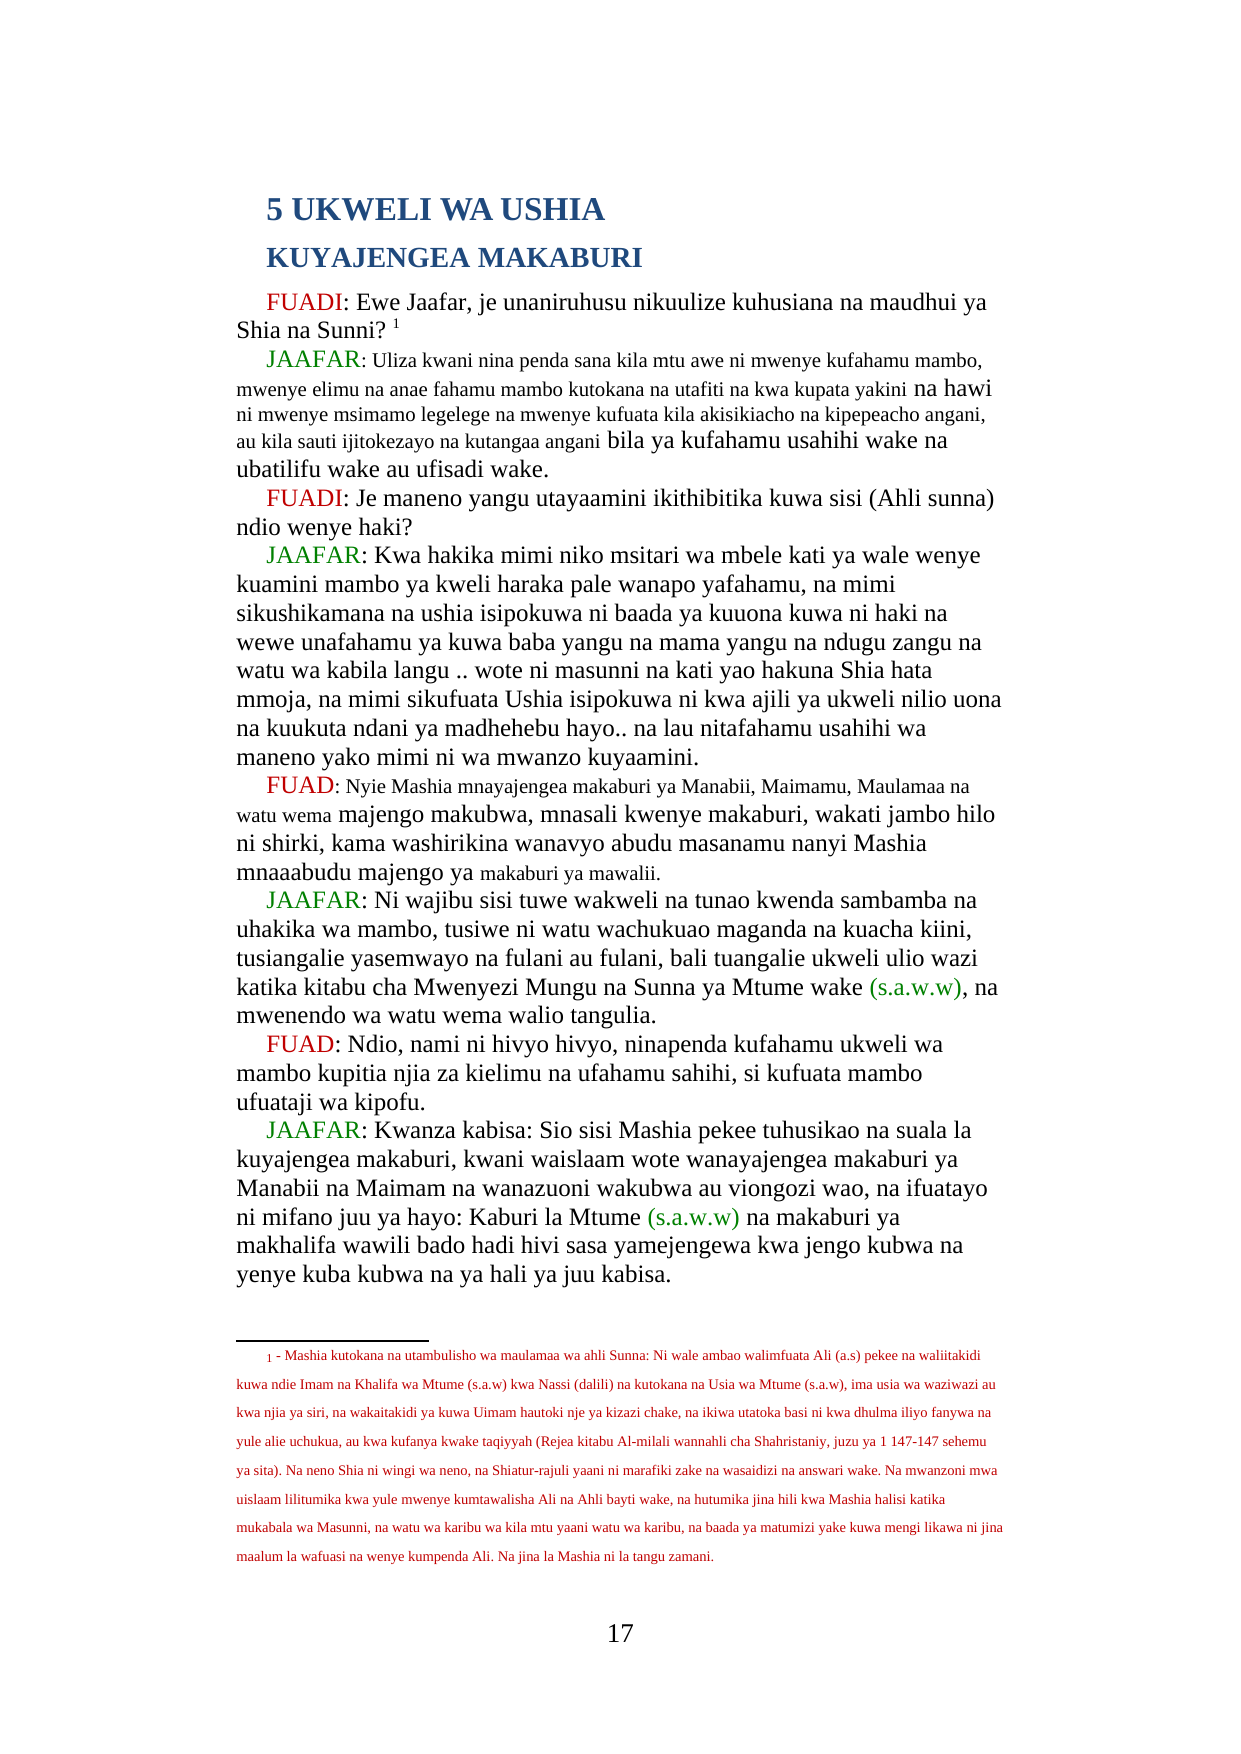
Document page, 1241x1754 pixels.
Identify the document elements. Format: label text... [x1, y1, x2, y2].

subtitle 5 UKWELI WA USHIA [236, 190, 1004, 228]
text JAAFAR: Uliza kwani nina penda sana kila mtu awe ni mwenye kufahamu mambo, mwenye elimu na anae fahamu mambo kutokana na utafiti na kwa kupata yakini na hawi ni mwenye msimamo legelege na mwenye kufuata kila akisikiacho na kipepeacho angani, au kila sauti ijitokezayo na kutangaa angani bila ya kufahamu usahihi wake na ubatilifu wake au ufisadi wake. [236, 344, 1004, 483]
text JAAFAR: Ni wajibu sisi tuwe wakweli na tunao kwenda sambamba na uhakika wa mambo, tusiwe ni watu wachukuao maganda na kuacha kiini, tusiangalie yasemwayo na fulani au fulani, bali tuangalie ukweli ulio wazi katika kitabu cha Mwenyezi Mungu na Sunna ya Mtume wake (s.a.w.w), na mwenendo wa watu wema walio tangulia. [236, 886, 1004, 1029]
text FUAD: Nyie Mashia mnayajengea makaburi ya Manabii, Maimamu, Maulamaa na watu wema majengo makubwa, mnasali kwenye makaburi, wakati jambo hilo ni shirki, kama washirikina wanavyo abudu masanamu nanyi Mashia mnaaabudu majengo ya makaburi ya mawalii. [236, 771, 1004, 886]
text FUAD: Ndio, nami ni hivyo hivyo, ninapenda kufahamu ukweli wa mambo kupitia njia za kielimu na ufahamu sahihi, si kufuata mambo ufuataji wa kipofu. [236, 1029, 1004, 1116]
text JAAFAR: Kwa hakika mimi niko msitari wa mbele kati ya wale wenye kuamini mambo ya kweli haraka pale wanapo yafahamu, na mimi sikushikamana na ushia isipokuwa ni baada ya kuuona kuwa ni haki na wewe unafahamu ya kuwa baba yangu na mama yangu na ndugu zangu na watu wa kabila langu .. wote ni masunni na kati yao hakuna Shia hata mmoja, na mimi sikufuata Ushia isipokuwa ni kwa ajili ya ukweli nilio uona na kuukuta ndani ya madhehebu hayo.. na lau nitafahamu usahihi wa maneno yako mimi ni wa mwanzo kuyaamini. [236, 541, 1004, 771]
text FUADI: Ewe Jaafar, je unaniruhusu nikuulize kuhusiana na maudhui ya Shia na Sunni? [236, 287, 1004, 344]
text JAAFAR: Kwanza kabisa: Sio sisi Mashia pekee tuhusikao na suala la kuyajengea makaburi, kwani waislaam wote wanayajengea makaburi ya Manabii na Maimam na wanazuoni wakubwa au viongozi wao, na ifuatayo ni mifano juu ya hayo: Kaburi la Mtume (s.a.w.w) na makaburi ya makhalifa wawili bado hadi hivi sasa yamejengewa kwa jengo kubwa na yenye kuba kubwa na ya hali ya juu kabisa. [236, 1116, 1004, 1288]
text FUADI: Je maneno yangu utayaamini ikithibitika kuwa sisi (Ahli sunna) ndio wenye haki? [236, 483, 1004, 541]
subtitle KUYAJENGEA MAKABURI [236, 241, 1004, 274]
